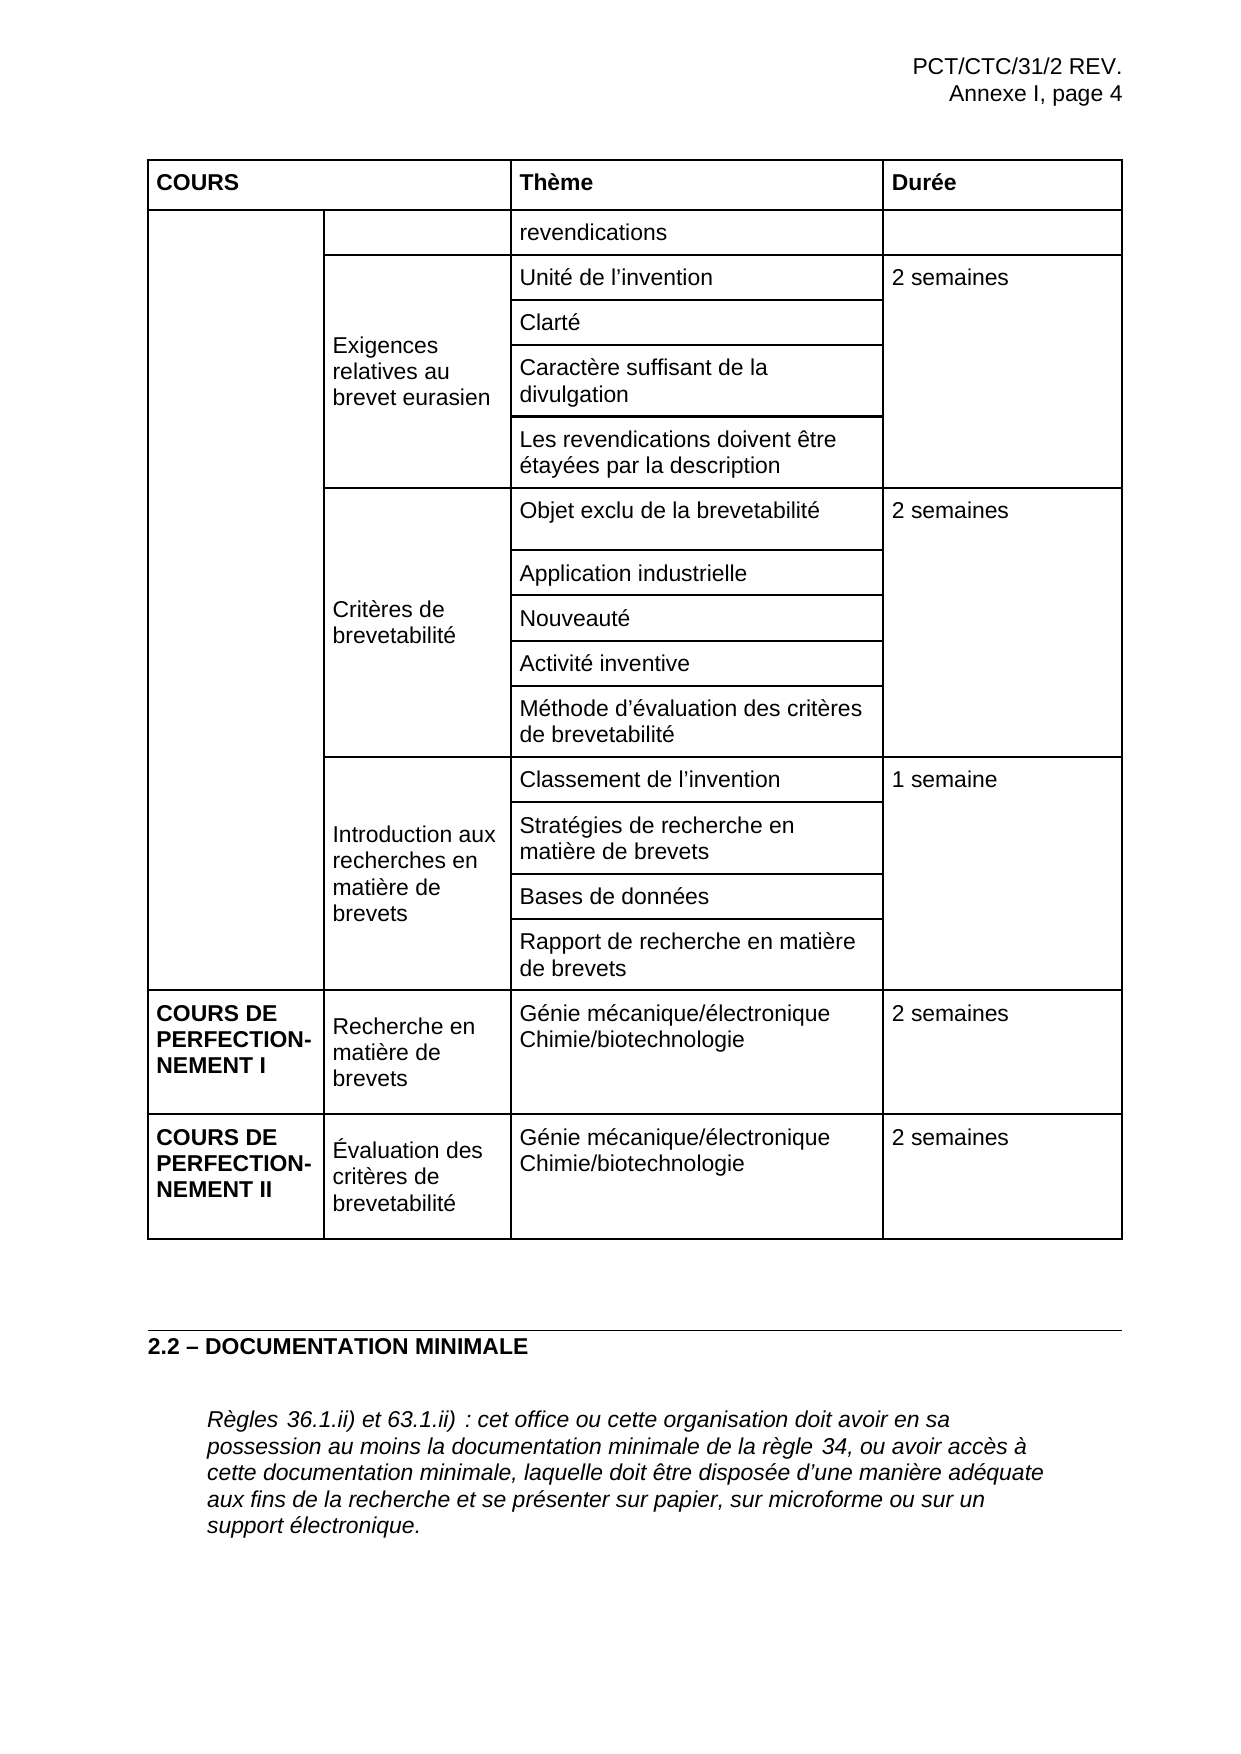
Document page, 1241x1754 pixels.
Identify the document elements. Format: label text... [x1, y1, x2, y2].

text Règles 36.1.ii) et 63.1.ii) : cet office ou cette organisation doit avoir en sa possession au moins la documentation minimale de la règle 34, ou avoir accès à cette documentation minimale, laquelle doit être disposée d’une manière adéquate aux fins de la recherche et se présenter sur papier, sur microforme ou sur un support électronique. [207, 1406, 1063, 1538]
table_cell Génie mécanique/électronique Chimie/biotechnologie [512, 1115, 882, 1237]
table_cell Bases de données [512, 875, 882, 918]
table_cell Critères de brevetabilité [325, 489, 510, 756]
table_cell Exigences relatives aux revendications [512, 211, 882, 254]
table_cell Caractère suffisant de la divulgation [512, 346, 882, 415]
table_cell Stratégies de recherche en matière de brevets [512, 803, 882, 873]
table_header Durée [884, 161, 1121, 208]
table_cell 2 semaines [884, 991, 1121, 1113]
table_cell Activité inventive [512, 642, 882, 684]
table_cell COURS DE PERFECTION-NEMENT I [149, 991, 323, 1113]
table_cell Unité de l’invention [512, 256, 882, 299]
table_cell Classement de l’invention [512, 758, 882, 801]
table_cell Introduction aux recherches en matière de brevets [325, 758, 510, 989]
table_cell Recherche en matière de brevets [325, 991, 510, 1113]
subtitle 2.2 – DOCUMENTATION MINIMALE [148, 1331, 1122, 1359]
table_header Thème [512, 161, 882, 208]
table_cell Évaluation des critères de brevetabilité [325, 1115, 510, 1237]
table_cell 2 semaines [884, 256, 1121, 487]
table_cell Rapport de recherche en matière de brevets [512, 920, 882, 989]
table_cell 1 semaine [884, 758, 1121, 989]
table_cell Nouveauté [512, 596, 882, 639]
table_cell 2 semaines [884, 489, 1121, 756]
table_cell Application industrielle [512, 551, 882, 594]
table_cell Génie mécanique/électronique Chimie/biotechnologie [512, 991, 882, 1113]
table_cell Clarté [512, 301, 882, 344]
table_cell COURS DE PERFECTION-NEMENT II [149, 1115, 323, 1237]
table_cell Exigences relatives au brevet eurasien [325, 256, 510, 487]
table_cell 2 semaines [884, 1115, 1121, 1237]
table_cell Objet exclu de la brevetabilité [512, 489, 882, 549]
table_cell Les revendications doivent être étayées par la description [512, 418, 882, 487]
table_header COURS [149, 161, 510, 208]
table_cell Méthode d’évaluation des critères de brevetabilité [512, 687, 882, 756]
